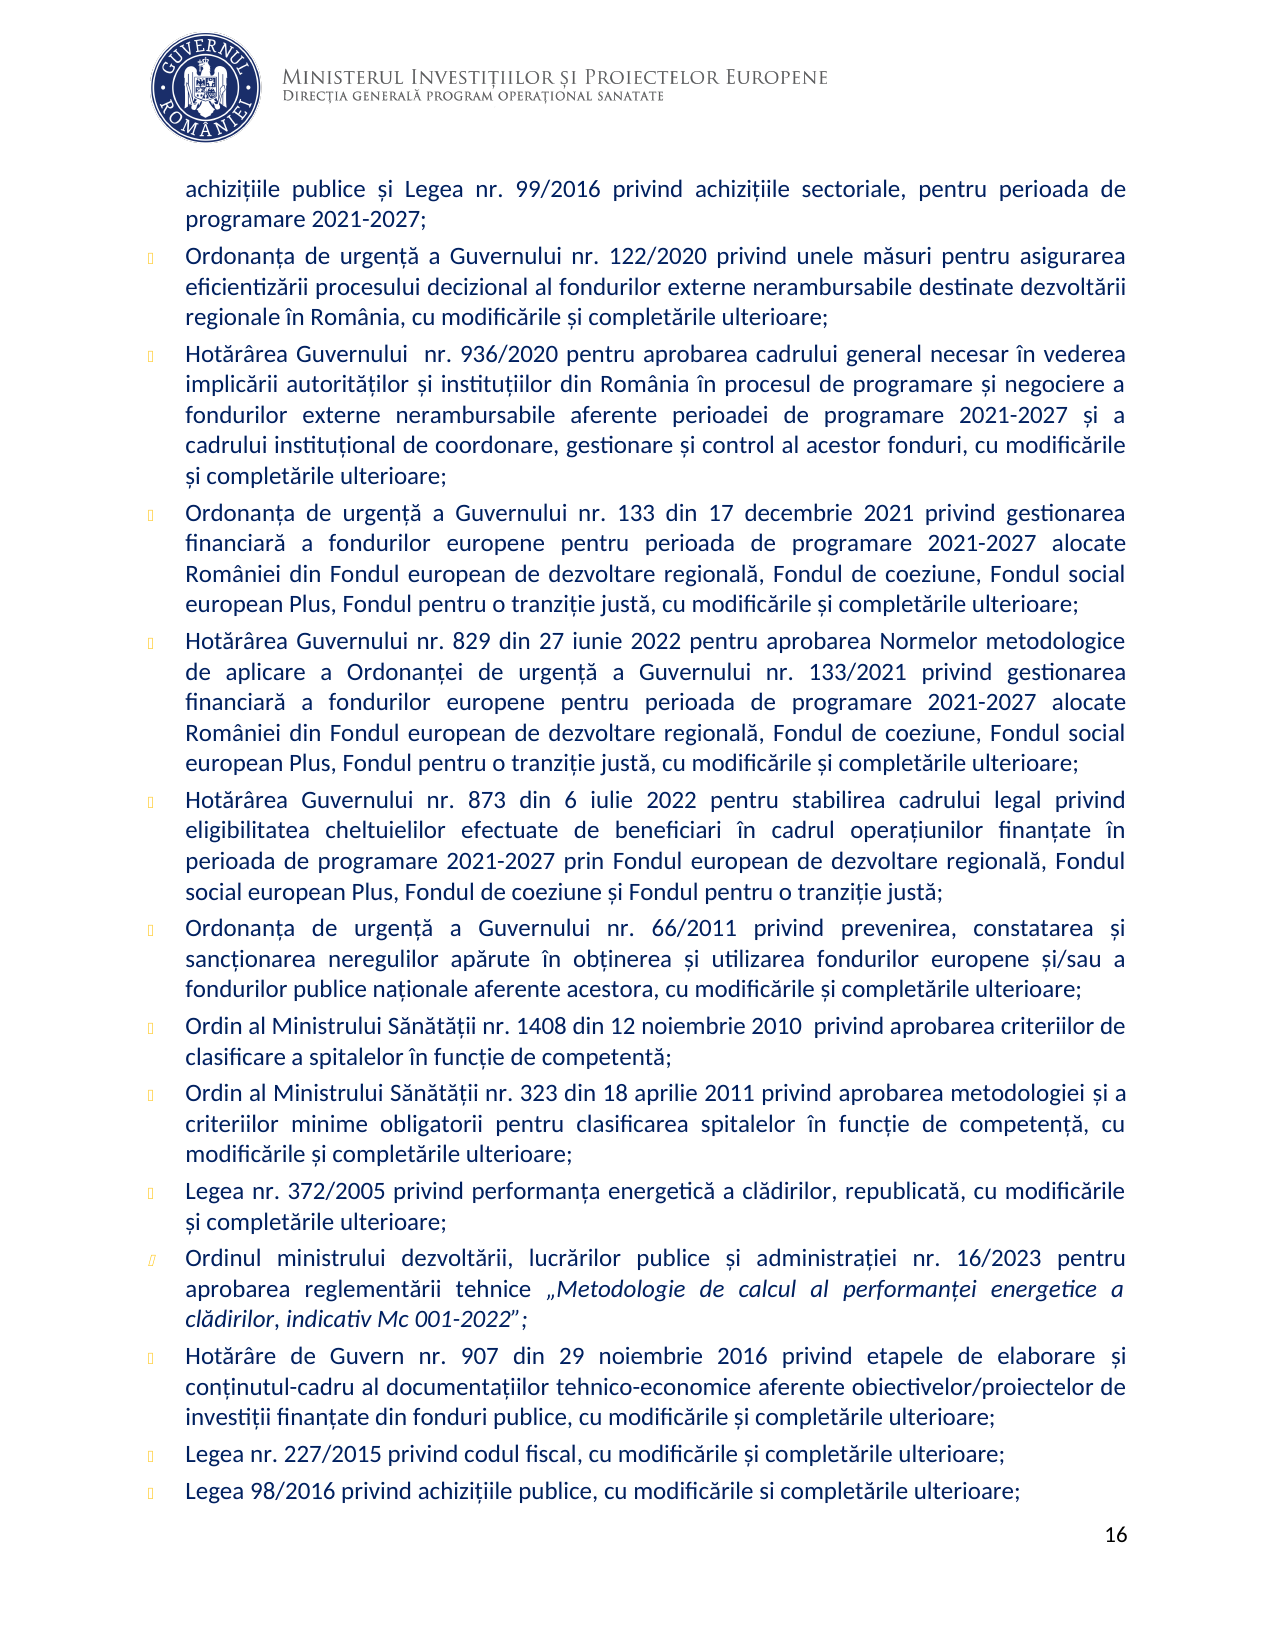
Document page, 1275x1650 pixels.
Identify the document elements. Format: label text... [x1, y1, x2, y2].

list Ordonanța de urgență a Guvernului nr. 66/2011 privind prevenirea, constatarea și sancționarea neregulilor apărute în obținerea și utilizarea fondurilor europene și/sau a fondurilor publice naționale aferente acestora, cu modificările și completările ulterioare; [148, 912, 1127, 1004]
list Legea nr. 372/2005 privind performanța energetică a clădirilor, republicată, cu modificările și completările ulterioare; [148, 1175, 1127, 1236]
list Ordonanța de urgență a Guvernului nr. 133 din 17 decembrie 2021 privind gestionarea financiară a fondurilor europene pentru perioada de programare 2021-2027 alocate României din Fondul european de dezvoltare regională, Fondul de coeziune, Fondul social european Plus, Fondul pentru o tranziție justă, cu modificările și completările ulterioare; [148, 497, 1127, 619]
list Ordonanța de urgență a Guvernului nr. 122/2020 privind unele măsuri pentru asigurarea eficientizării procesului decizional al fondurilor externe nerambursabile destinate dezvoltării regionale în România, cu modificările și completările ulterioare; [148, 240, 1127, 332]
list Hotărârea Guvernului nr. 936/2020 pentru aprobarea cadrului general necesar în vederea implicării autorităților și instituțiilor din România în procesul de programare și negociere a fondurilor externe nerambursabile aferente perioadei de programare 2021-2027 și a cadrului instituțional de coordonare, gestionare și control al acestor fonduri, cu modificările și completările ulterioare; [148, 338, 1127, 491]
list Ordinul ministrului dezvoltării, lucrărilor publice și administrației nr. 16/2023 pentru aprobarea reglementării tehnice „Metodologie de calcul al performanței energetice a clădirilor, indicativ Mc 001-2022”; [148, 1243, 1127, 1334]
picture [147, 29, 852, 145]
list Hotărâre de Guvern nr. 907 din 29 noiembrie 2016 privind etapele de elaborare şi conținutul-cadru al documentațiilor tehnico-economice aferente obiectivelor/proiectelor de investiții finanțate din fonduri publice, cu modificările și completările ulterioare; [148, 1340, 1127, 1432]
list Legea 98/2016 privind achizițiile publice, cu modificările si completările ulterioare; [148, 1475, 1127, 1506]
list Ordin al Ministrului Sănătății nr. 323 din 18 aprilie 2011 privind aprobarea metodologiei şi a criteriilor minime obligatorii pentru clasificarea spitalelor în funcție de competență, cu modificările și completările ulterioare; [148, 1077, 1127, 1169]
list Hotărârea Guvernului nr. 829 din 27 iunie 2022 pentru aprobarea Normelor metodologice de aplicare a Ordonanței de urgență a Guvernului nr. 133/2021 privind gestionarea financiară a fondurilor europene pentru perioada de programare 2021-2027 alocate României din Fondul european de dezvoltare regională, Fondul de coeziune, Fondul social european Plus, Fondul pentru o tranziție justă, cu modificările și completările ulterioare; [148, 625, 1127, 778]
list Ordin al Ministrului Sănătății nr. 1408 din 12 noiembrie 2010 privind aprobarea criteriilor de clasificare a spitalelor în funcție de competentă; [148, 1010, 1127, 1071]
list Legea nr. 227/2015 privind codul fiscal, cu modificările și completările ulterioare; [148, 1438, 1127, 1469]
list Hotărârea Guvernului nr. 873 din 6 iulie 2022 pentru stabilirea cadrului legal privind eligibilitatea cheltuielilor efectuate de beneficiari în cadrul operațiunilor finanțate în perioada de programare 2021-2027 prin Fondul european de dezvoltare regională, Fondul social european Plus, Fondul de coeziune și Fondul pentru o tranziție justă; [148, 784, 1127, 906]
